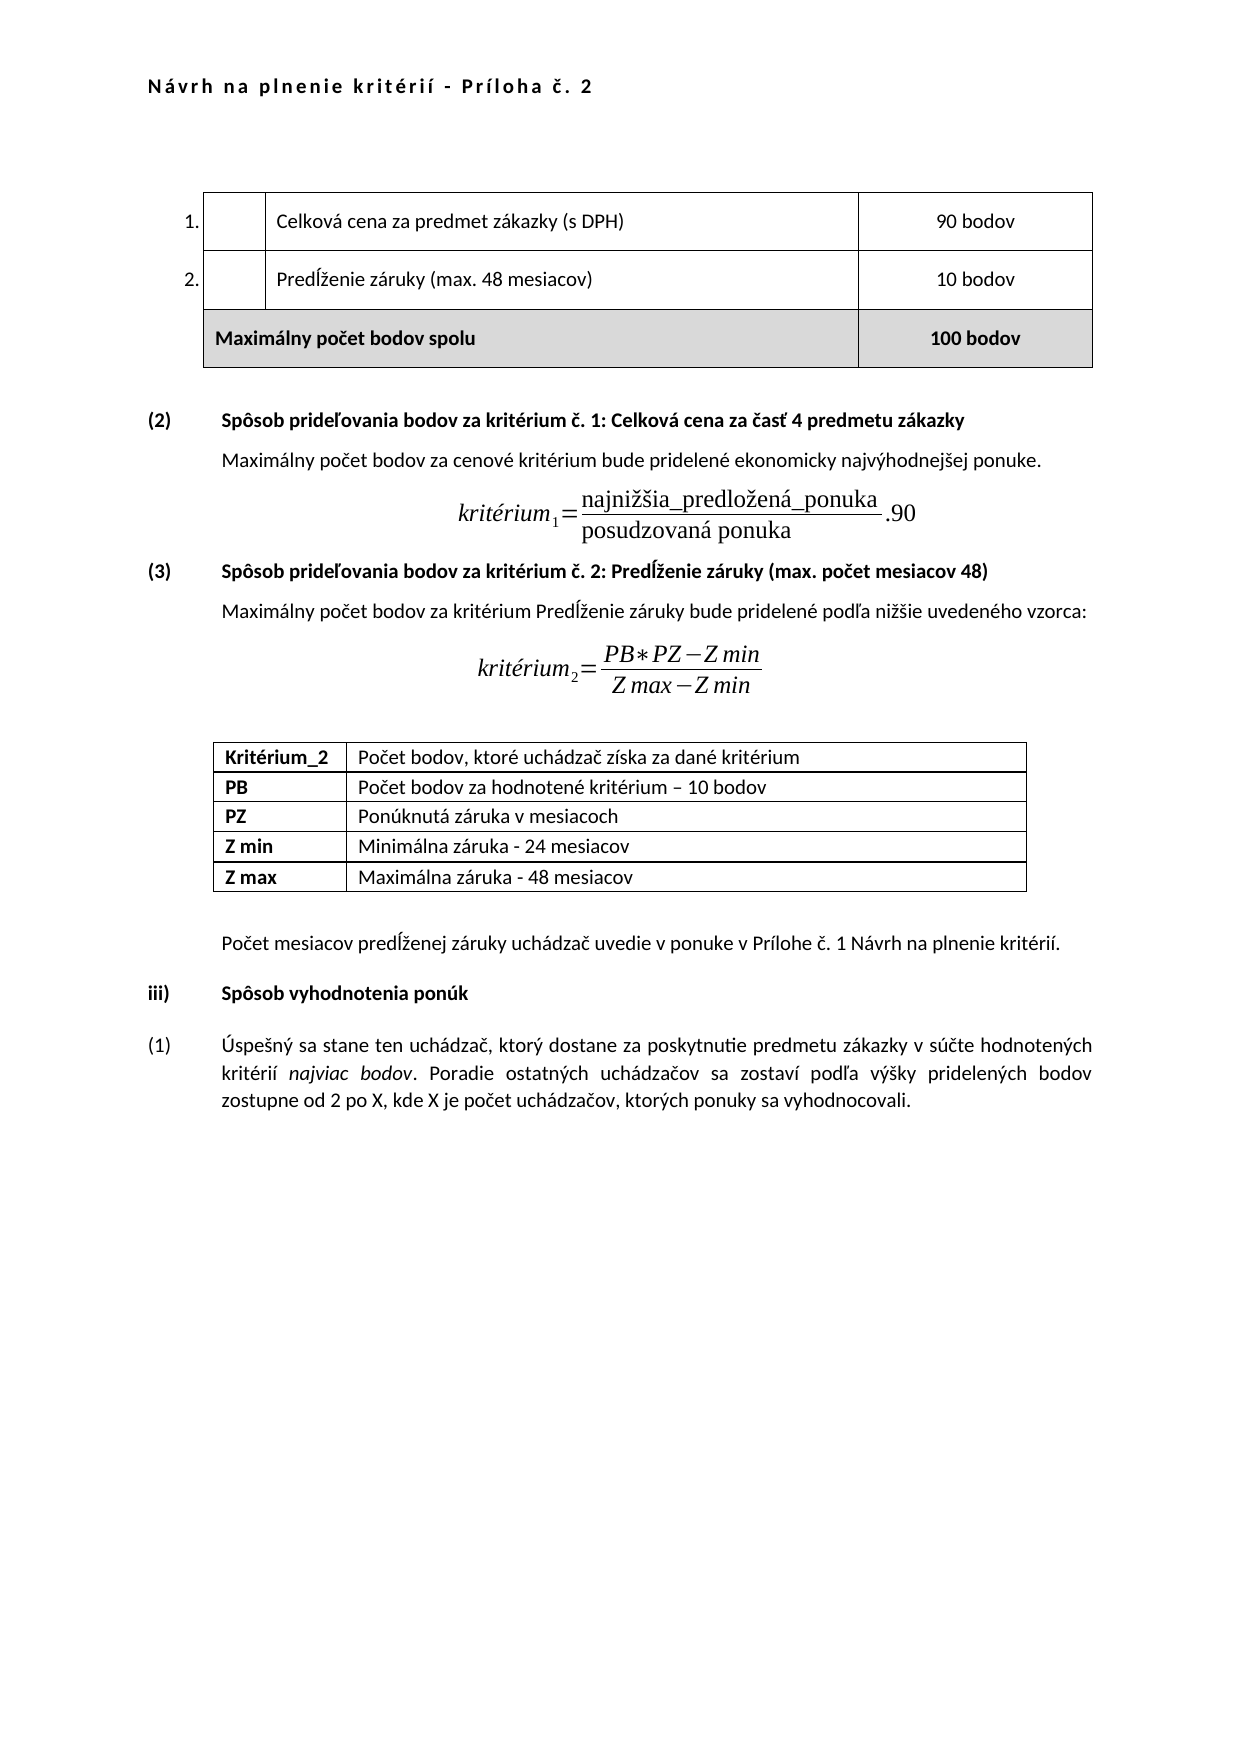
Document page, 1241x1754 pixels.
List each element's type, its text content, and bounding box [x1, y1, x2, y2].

table_cell Celková cena za predmet zákazky (s DPH) [266, 193, 858, 250]
list Spôsob prideľovania bodov za kritérium č. 2: Predĺženie záruky (max. počet mesiacov 48) [148, 559, 1093, 584]
table_header Počet bodov, ktoré uchádzač získa za dané kritérium [347, 743, 1026, 771]
table_cell Maximálna záruka - 48 mesiacov [347, 863, 1026, 891]
text Počet mesiacov predĺženej záruky uchádzač uvedie v ponuke v Prílohe č. 1 Návrh na plnenie kritérií. [148, 930, 1093, 955]
table_cell Počet bodov za hodnotené kritérium – 10 bodov [347, 773, 1026, 801]
text Maximálny počet bodov za kritérium Predĺženie záruky bude pridelené podľa nižšie uvedeného vzorca: [221, 599, 1093, 624]
table_cell [204, 193, 265, 250]
text Maximálny počet bodov za cenové kritérium bude pridelené ekonomicky najvýhodnejšej ponuke. [221, 447, 1093, 473]
table_cell Z min [214, 832, 346, 861]
table_cell Z max [214, 863, 346, 891]
table_cell Minimálna záruka - 24 mesiacov [347, 832, 1026, 861]
table_cell 90 bodov [859, 193, 1092, 250]
table_cell Maximálny počet bodov spolu [204, 310, 858, 367]
list Úspešný sa stane ten uchádzač, ktorý dostane za poskytnutie predmetu zákazky v súčte hodnotených kritérií najviac bodov. Poradie ostatných uchádzačov sa zostaví podľa výšky pridelených bodov zostupne od 2 po X, kde X je počet uchádzačov, ktorých ponuky sa vyhodnocovali. [148, 1033, 1093, 1113]
table_cell Ponúknutá záruka v mesiacoch [347, 802, 1026, 831]
table_cell 100 bodov [859, 310, 1092, 367]
list Spôsob prideľovania bodov za kritérium č. 1: Celková cena za časť 4 predmetu zákazky [148, 407, 1093, 433]
table_cell [204, 251, 265, 309]
table_cell PB [214, 773, 346, 801]
table_cell 10 bodov [859, 251, 1092, 309]
list Spôsob vyhodnotenia ponúk [148, 980, 1093, 1006]
table_cell PZ [214, 802, 346, 831]
table_cell Predĺženie záruky (max. 48 mesiacov) [266, 251, 858, 309]
table_header Kritérium_2 [214, 743, 346, 771]
